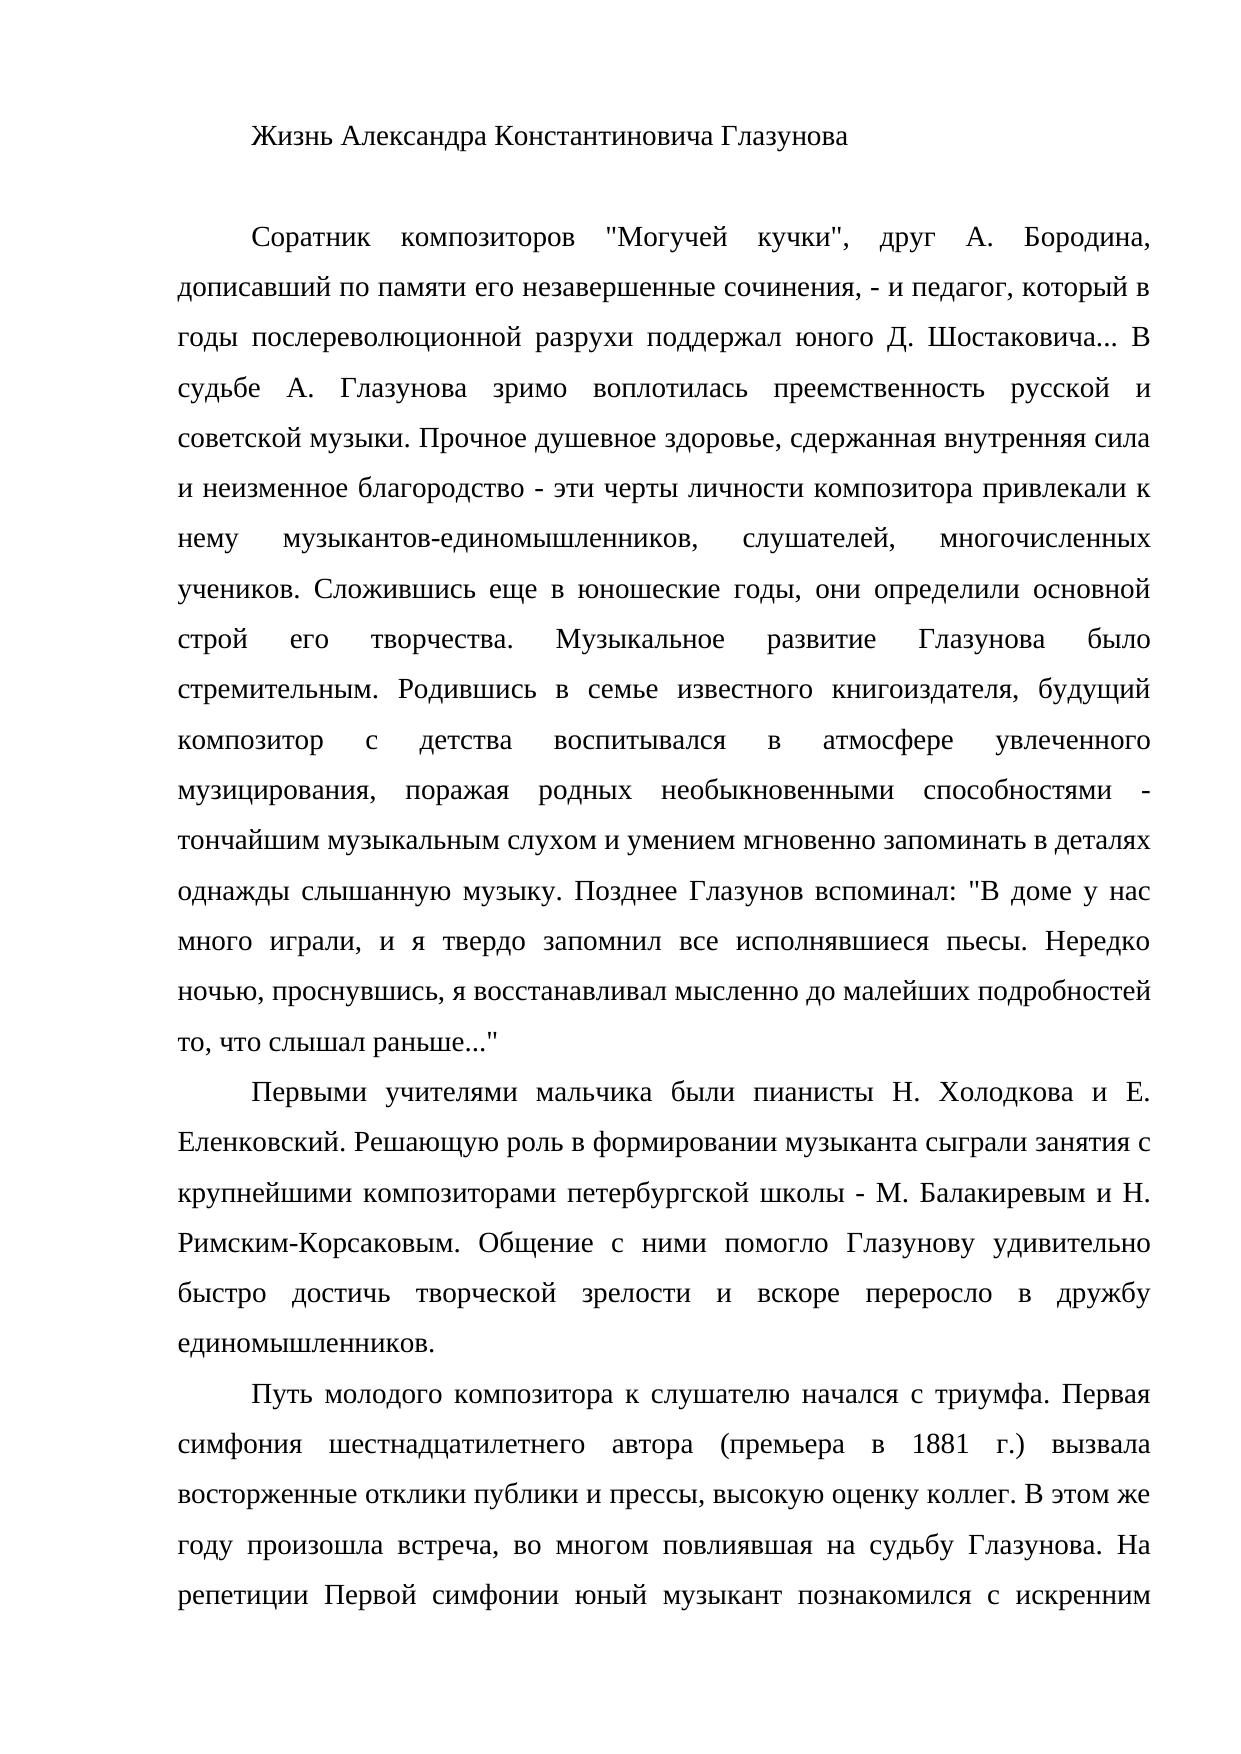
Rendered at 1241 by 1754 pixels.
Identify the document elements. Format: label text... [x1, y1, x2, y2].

text Соратник композиторов "Могучей кучки", друг А. Бородина, дописавший по памяти его незавершенные сочинения, - и педагог, который в годы послереволюционной разрухи поддержал юного Д. Шостаковича... В судьбе А. Глазунова зримо воплотилась преемственность русской и советской музыки. Прочное душевное здоровье, сдержанная внутренняя сила и неизменное благородство - эти черты личности композитора привлекали к нему музыкантов-единомышленников, слушателей, многочисленных учеников. Сложившись еще в юношеские годы, они определили основной строй его творчества. Музыкальное развитие Глазунова было стремительным. Родившись в семье известного книгоиздателя, будущий композитор с детства воспитывался в атмосфере увлеченного музицирования, поражая родных необыкновенными способностями - тончайшим музыкальным слухом и умением мгновенно запоминать в деталях однажды слышанную музыку. Позднее Глазунов вспоминал: "В доме у нас много играли, и я твердо запомнил все исполнявшиеся пьесы. Нередко ночью, проснувшись, я восстанавливал мысленно до малейших подробностей то, что слышал раньше..." [177, 219, 1152, 1057]
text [177, 1376, 1152, 1611]
text Жизнь Александра Константиновича Глазунова [177, 118, 1152, 152]
text Первыми учителями мальчика были пианисты Н. Холодкова и Е. Еленковский. Решающую роль в формировании музыканта сыграли занятия с крупнейшими композиторами петербургской школы - M. Балакиревым и Н. Римским-Корсаковым. Общение с ними помогло Глазунову удивительно быстро достичь творческой зрелости и вскоре переросло в дружбу единомышленников. [177, 1074, 1152, 1359]
